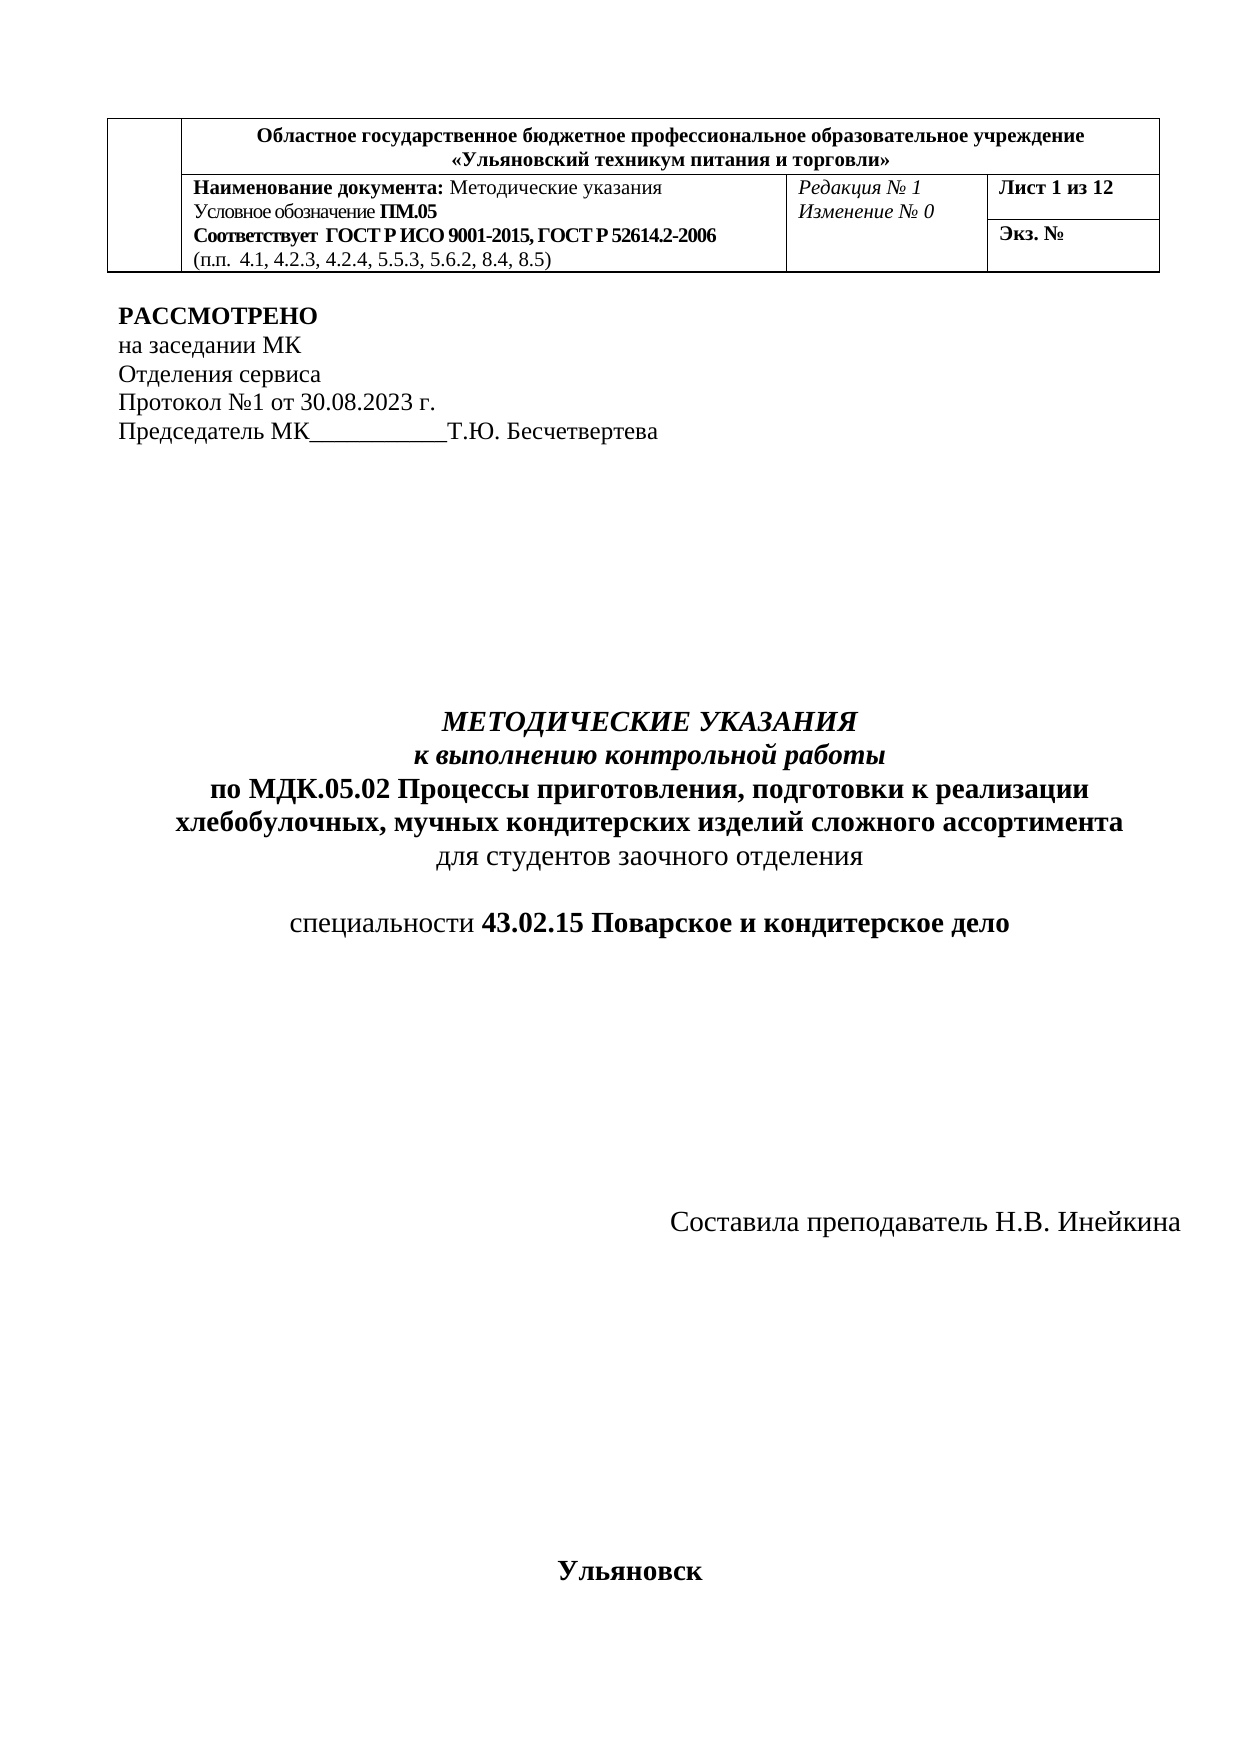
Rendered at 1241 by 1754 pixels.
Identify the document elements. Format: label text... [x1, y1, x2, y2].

table_header [108, 119, 181, 271]
text специальности 43.02.15 Поварское и кондитерское дело [118, 905, 1181, 938]
text Отделения сервиса [118, 359, 1181, 387]
text Протокол №1 от 30.08.2023 г. [118, 387, 1181, 416]
table_cell Экз. № [988, 220, 1159, 271]
text на заседании МК [118, 330, 1181, 359]
table_cell Лист 1 из 12 [988, 175, 1159, 219]
table_header Областное государственное бюджетное профессиональное образовательное учреждение «Ульяновский техникум питания и торговли» [182, 119, 1159, 174]
text по МДК.05.02 Процессы приготовления, подготовки к реализации хлебобулочных, мучных кондитерских изделий сложного ассортимента [118, 771, 1181, 838]
table_cell Редакция № 1 Изменение № 0 [787, 175, 987, 271]
text к выполнению контрольной работы [118, 737, 1181, 771]
text Составила преподаватель Н.В. Инейкина [118, 1204, 1181, 1237]
table_cell Наименование документа: Методические указания Условное обозначение ПМ.05 Соответствует ГОСТ Р ИСО 9001-2015, ГОСТ Р 52614.2-2006 (п.п. 4.1, 4.2.3, 4.2.4, 5.5.3, 5.6.2, 8.4, 8.5) [182, 175, 786, 271]
text РАССМОТРЕНО [118, 301, 1181, 330]
text для студентов заочного отделения [118, 838, 1181, 871]
text Ульяновск [118, 1553, 1181, 1587]
text МЕТОДИЧЕСКИЕ УКАЗАНИЯ [118, 704, 1181, 737]
text Председатель МК___________Т.Ю. Бесчетвертева [118, 416, 1181, 445]
